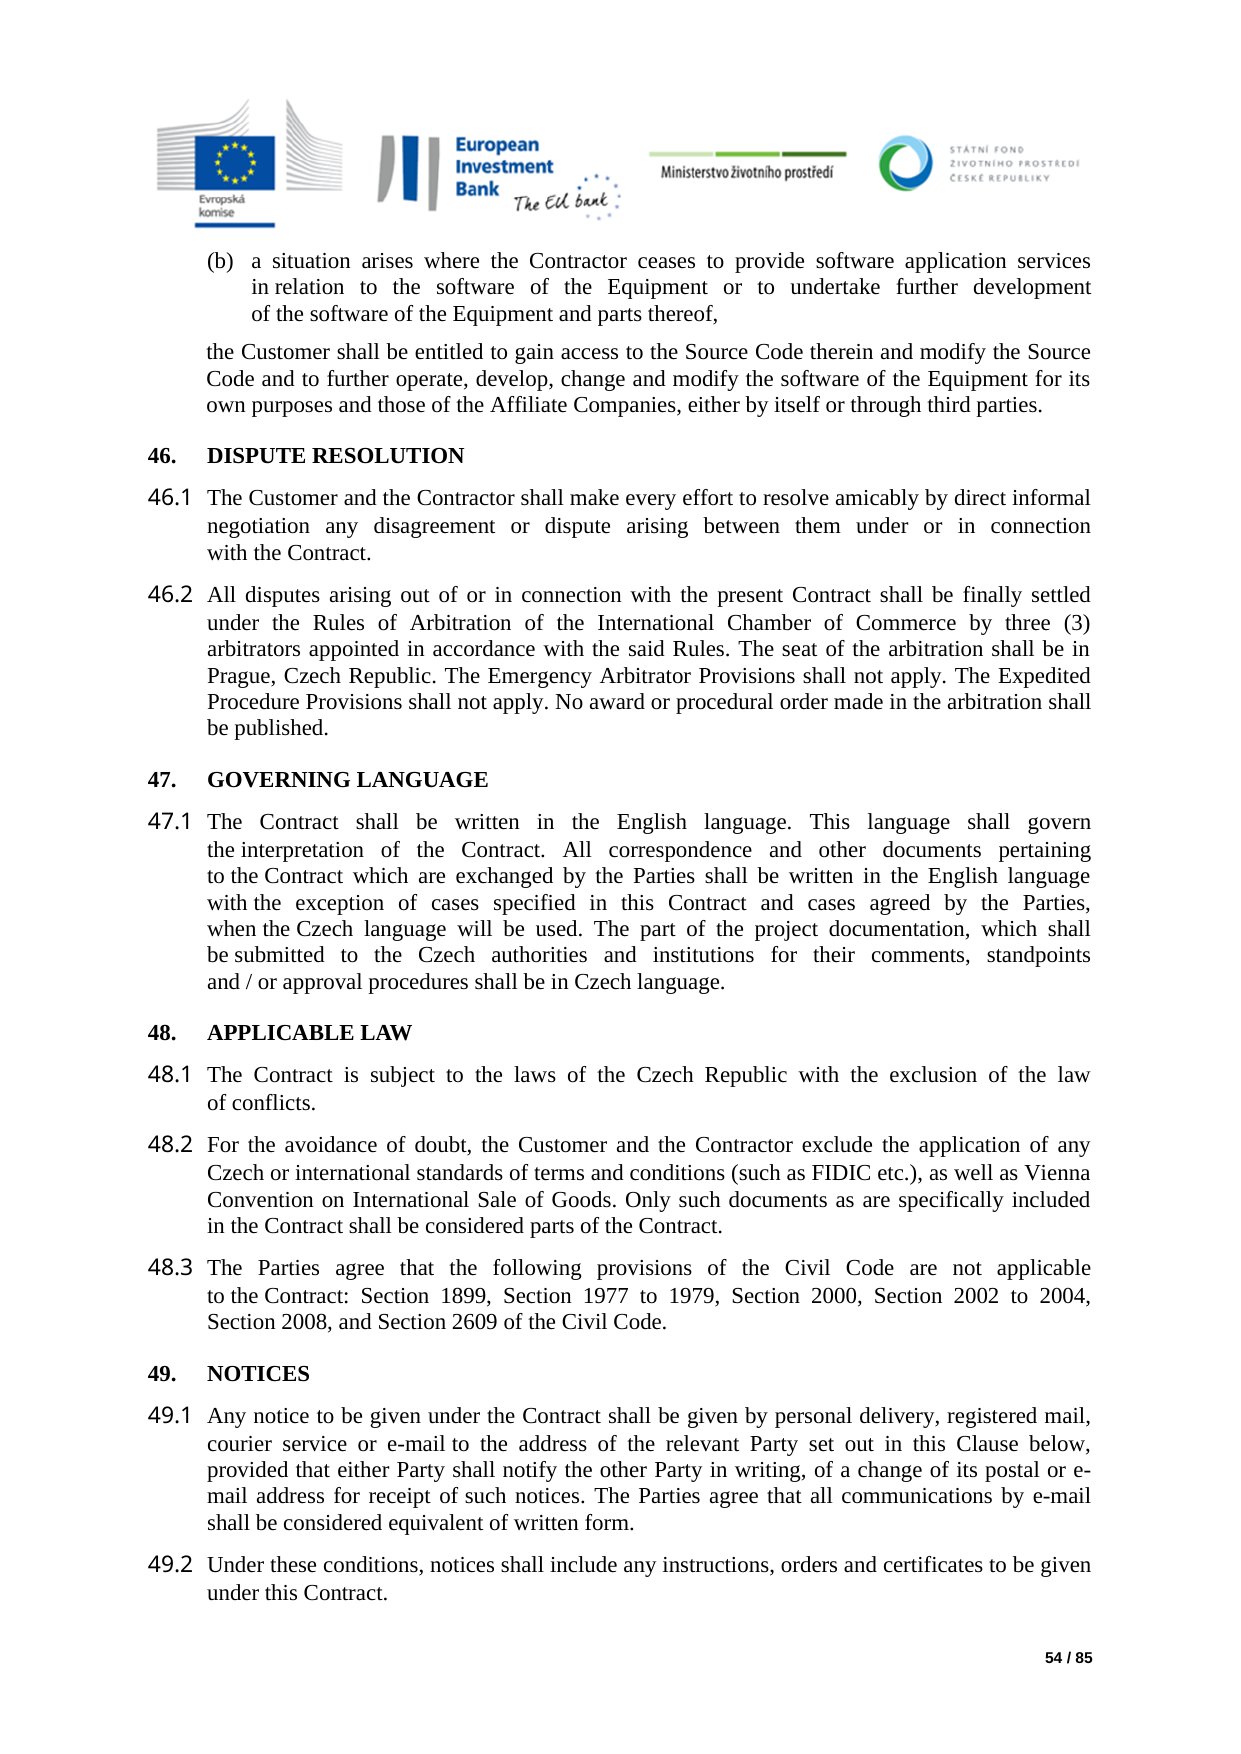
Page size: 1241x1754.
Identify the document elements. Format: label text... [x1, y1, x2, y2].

picture [147, 87, 1093, 235]
subtitle Notices [148, 1360, 1092, 1386]
subtitle Governing language [148, 766, 1092, 792]
text Any notice to be given under the Contract shall be given by personal delivery, registered mail, courier service or e-mail to the address of the relevant Party set out in this Clause below, provided that either Party shall notify the other Party in writing, of a change of its postal or e-mail address for receipt of such notices. The Parties agree that all communications by e-mail shall be considered equivalent of written form. [148, 1399, 1092, 1535]
text For the avoidance of doubt, the Customer and the Contractor exclude the application of any Czech or international standards of terms and conditions (such as FIDIC etc.), as well as Vienna Convention on International Sale of Goods. Only such documents as are specifically included in the Contract shall be considered parts of the Contract. [148, 1128, 1092, 1238]
text Under these conditions, notices shall include any instructions, orders and certificates to be given under this Contract. [148, 1548, 1092, 1605]
text a situation arises where the Contractor ceases to provide software application services in relation to the software of the Equipment or to undertake further development of the software of the Equipment and parts thereof, [207, 247, 1092, 326]
subtitle Dispute resolution [148, 442, 1092, 469]
subtitle Applicable law [148, 1019, 1092, 1045]
text All disputes arising out of or in connection with the present Contract shall be finally settled under the Rules of Arbitration of the International Chamber of Commerce by three (3) arbitrators appointed in accordance with the said Rules. The seat of the arbitration shall be in Prague, Czech Republic. The Emergency Arbitrator Provisions shall not apply. The Expedited Procedure Provisions shall not apply. No award or procedural order made in the arbitration shall be published. [148, 578, 1092, 741]
text The Contract is subject to the laws of the Czech Republic with the exclusion of the law of conflicts. [148, 1058, 1092, 1116]
text The Contract shall be written in the English language. This language shall govern the interpretation of the Contract. All correspondence and other documents pertaining to the Contract which are exchanged by the Parties shall be written in the English language with the exception of cases specified in this Contract and cases agreed by the Parties, when the Czech language will be used. The part of the project documentation, which shall be submitted to the Czech authorities and institutions for their comments, standpoints and / or approval procedures shall be in Czech language. [148, 805, 1092, 994]
text The Parties agree that the following provisions of the Civil Code are not applicable to the Contract: Section 1899, Section 1977 to 1979, Section 2000, Section 2002 to 2004, Section 2008, and Section 2609 of the Civil Code. [148, 1251, 1092, 1335]
text The Customer and the Contractor shall make every effort to resolve amicably by direct informal negotiation any disagreement or dispute arising between them under or in connection with the Contract. [148, 481, 1092, 565]
text the Customer shall be entitled to gain access to the Source Code therein and modify the Source Code and to further operate, develop, change and modify the software of the Equipment for its own purposes and those of the Affiliate Companies, either by itself or through third parties. [206, 338, 1092, 417]
